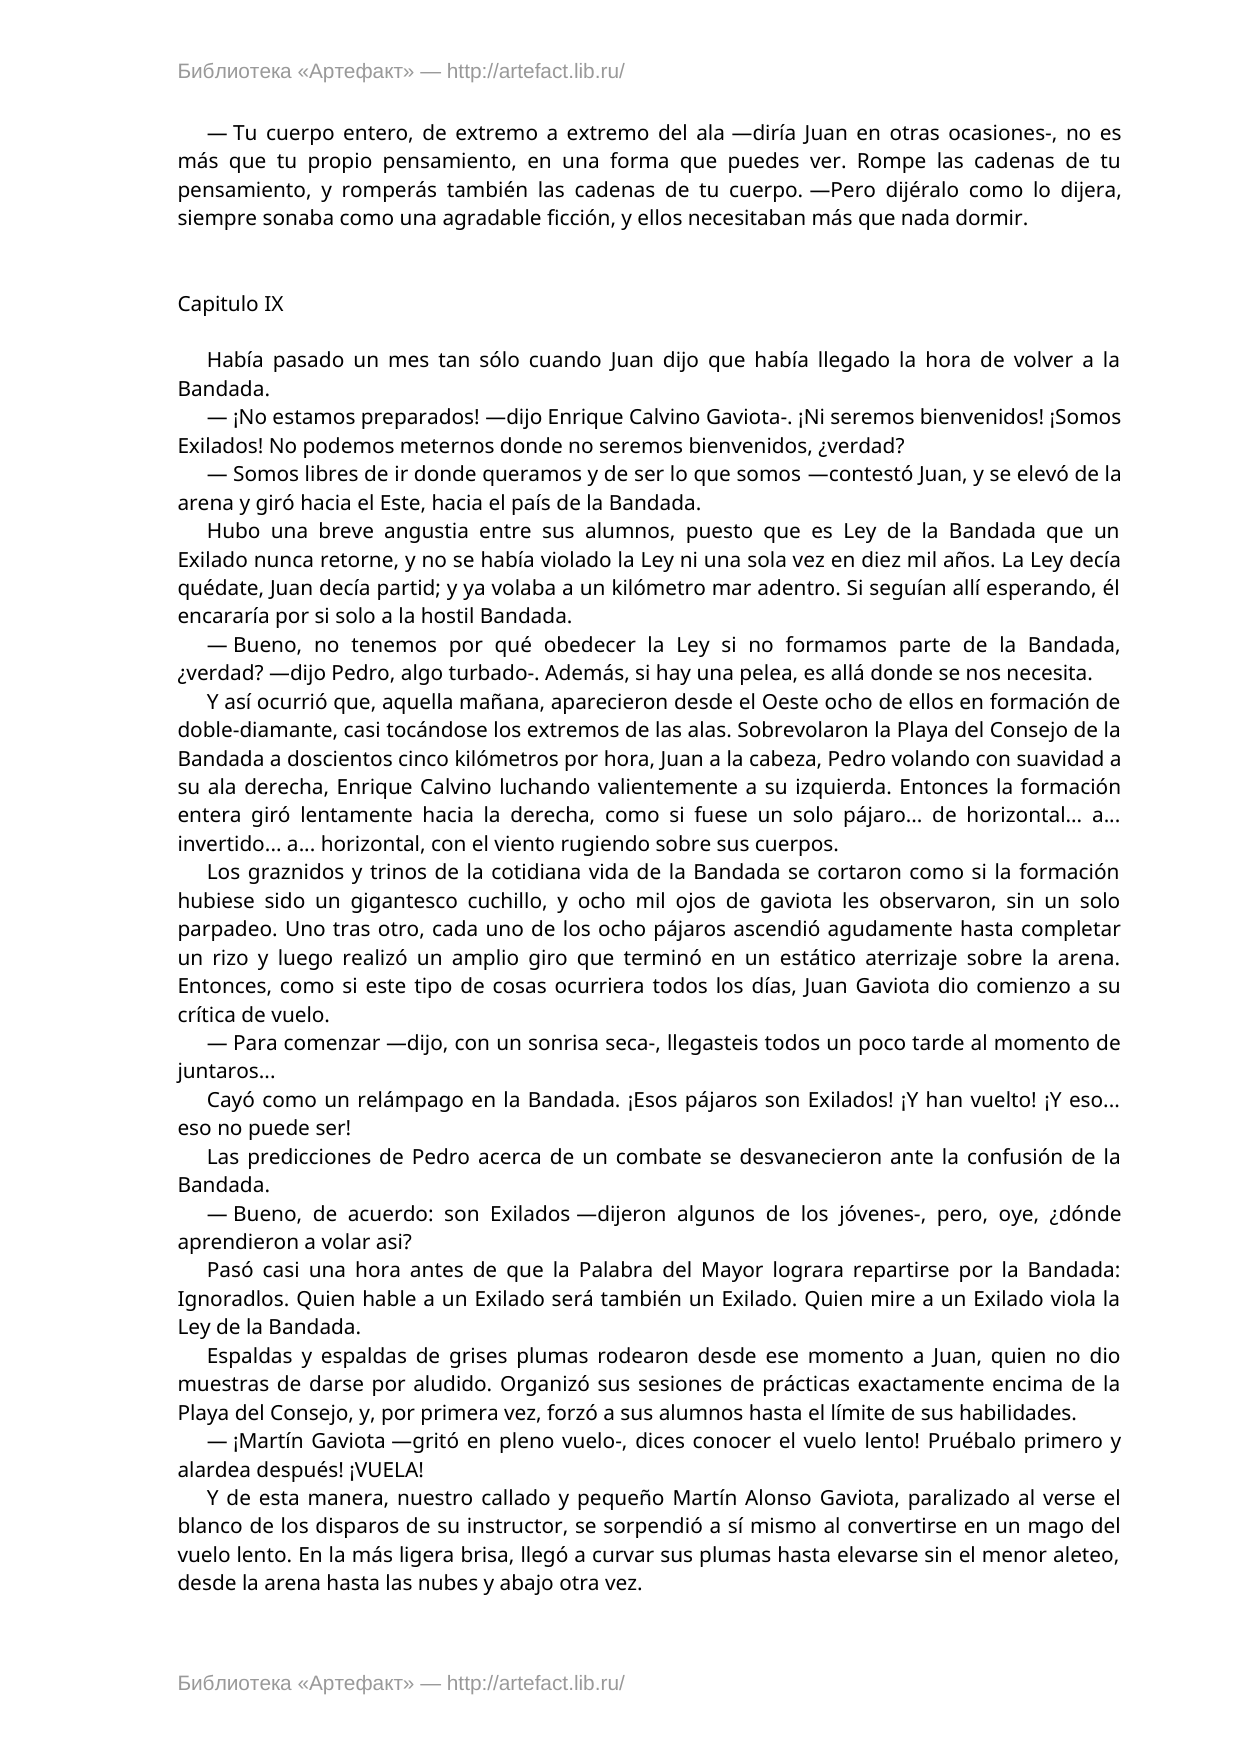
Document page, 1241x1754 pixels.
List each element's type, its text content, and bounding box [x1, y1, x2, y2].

text Cayó como un relámpago en la Bandada. ¡Esos pájaros son Exilados! ¡Y han vuelto! ¡Y eso... eso no puede ser! [177, 1085, 1122, 1142]
text Y así ocurrió que, aquella mañana, aparecieron desde el Oeste ocho de ellos en formación de doble-diamante, casi tocándose los extremos de las alas. Sobrevolaron la Playa del Consejo de la Bandada a doscientos cinco kilómetros por hora, Juan a la cabeza, Pedro volando con suavidad a su ala derecha, Enrique Calvino luchando valientemente a su izquierda. Entonces la formación entera giró lentamente hacia la derecha, como si fuese un solo pájaro... de horizontal... a... invertido... a... horizontal, con el viento rugiendo sobre sus cuerpos. [177, 687, 1122, 857]
text Los graznidos y trinos de la cotidiana vida de la Bandada se cortaron como si la formación hubiese sido un gigantesco cuchillo, y ocho mil ojos de gaviota les observaron, sin un solo parpadeo. Uno tras otro, cada uno de los ocho pájaros ascendió agudamente hasta completar un rizo y luego realizó un amplio giro que terminó en un estático aterrizaje sobre la arena. Entonces, como si este tipo de cosas ocurriera todos los días, Juan Gaviota dio comienzo a su crítica de vuelo. [177, 857, 1122, 1028]
text — Bueno, de acuerdo: son Exilados —dijeron algunos de los jóvenes-, pero, oye, ¿dónde aprendieron a volar asi? [177, 1199, 1122, 1256]
text Espaldas y espaldas de grises plumas rodearon desde ese momento a Juan, quien no dio muestras de darse por aludido. Organizó sus sesiones de prácticas exactamente encima de la Playa del Consejo, y, por primera vez, forzó a sus alumnos hasta el límite de sus habilidades. [177, 1341, 1122, 1426]
text — Para comenzar —dijo, con un sonrisa seca-, llegasteis todos un poco tarde al momento de juntaros... [177, 1028, 1122, 1085]
text Las predicciones de Pedro acerca de un combate se desvanecieron ante la confusión de la Bandada. [177, 1142, 1122, 1199]
text — ¡No estamos preparados! —dijo Enrique Calvino Gaviota-. ¡Ni seremos bienvenidos! ¡Somos Exilados! No podemos meternos donde no seremos bienvenidos, ¿verdad? [177, 402, 1122, 459]
text Y de esta manera, nuestro callado y pequeño Martín Alonso Gaviota, paralizado al verse el blanco de los disparos de su instructor, se sorpendió a sí mismo al convertirse en un mago del vuelo lento. En la más ligera brisa, llegó a curvar sus plumas hasta elevarse sin el menor aleteo, desde la arena hasta las nubes y abajo otra vez. [177, 1483, 1122, 1597]
subtitle Capitulo IX [177, 289, 1122, 317]
text — Tu cuerpo entero, de extremo a extremo del ala —diría Juan en otras ocasiones-, no es más que tu propio pensamiento, en una forma que puedes ver. Rompe las cadenas de tu pensamiento, y romperás también las cadenas de tu cuerpo. —Pero dijéralo como lo dijera, siempre sonaba como una agradable ficción, y ellos necesitaban más que nada dormir. [177, 118, 1122, 232]
text Pasó casi una hora antes de que la Palabra del Mayor lograra repartirse por la Bandada: Ignoradlos. Quien hable a un Exilado será también un Exilado. Quien mire a un Exilado viola la Ley de la Bandada. [177, 1256, 1122, 1341]
text — Somos libres de ir donde queramos y de ser lo que somos —contestó Juan, y se elevó de la arena y giró hacia el Este, hacia el país de la Bandada. [177, 459, 1122, 516]
text — Bueno, no tenemos por qué obedecer la Ley si no formamos parte de la Bandada, ¿verdad? —dijo Pedro, algo turbado-. Además, si hay una pelea, es allá donde se nos necesita. [177, 630, 1122, 687]
text — ¡Martín Gaviota —gritó en pleno vuelo-, dices conocer el vuelo lento! Pruébalo primero y alardea después! ¡VUELA! [177, 1426, 1122, 1483]
text Había pasado un mes tan sólo cuando Juan dijo que había llegado la hora de volver a la Bandada. [177, 346, 1122, 402]
text Hubo una breve angustia entre sus alumnos, puesto que es Ley de la Bandada que un Exilado nunca retorne, y no se había violado la Ley ni una sola vez en diez mil años. La Ley decía quédate, Juan decía partid; y ya volaba a un kilómetro mar adentro. Si seguían allí esperando, él encararía por si solo a la hostil Bandada. [177, 516, 1122, 630]
